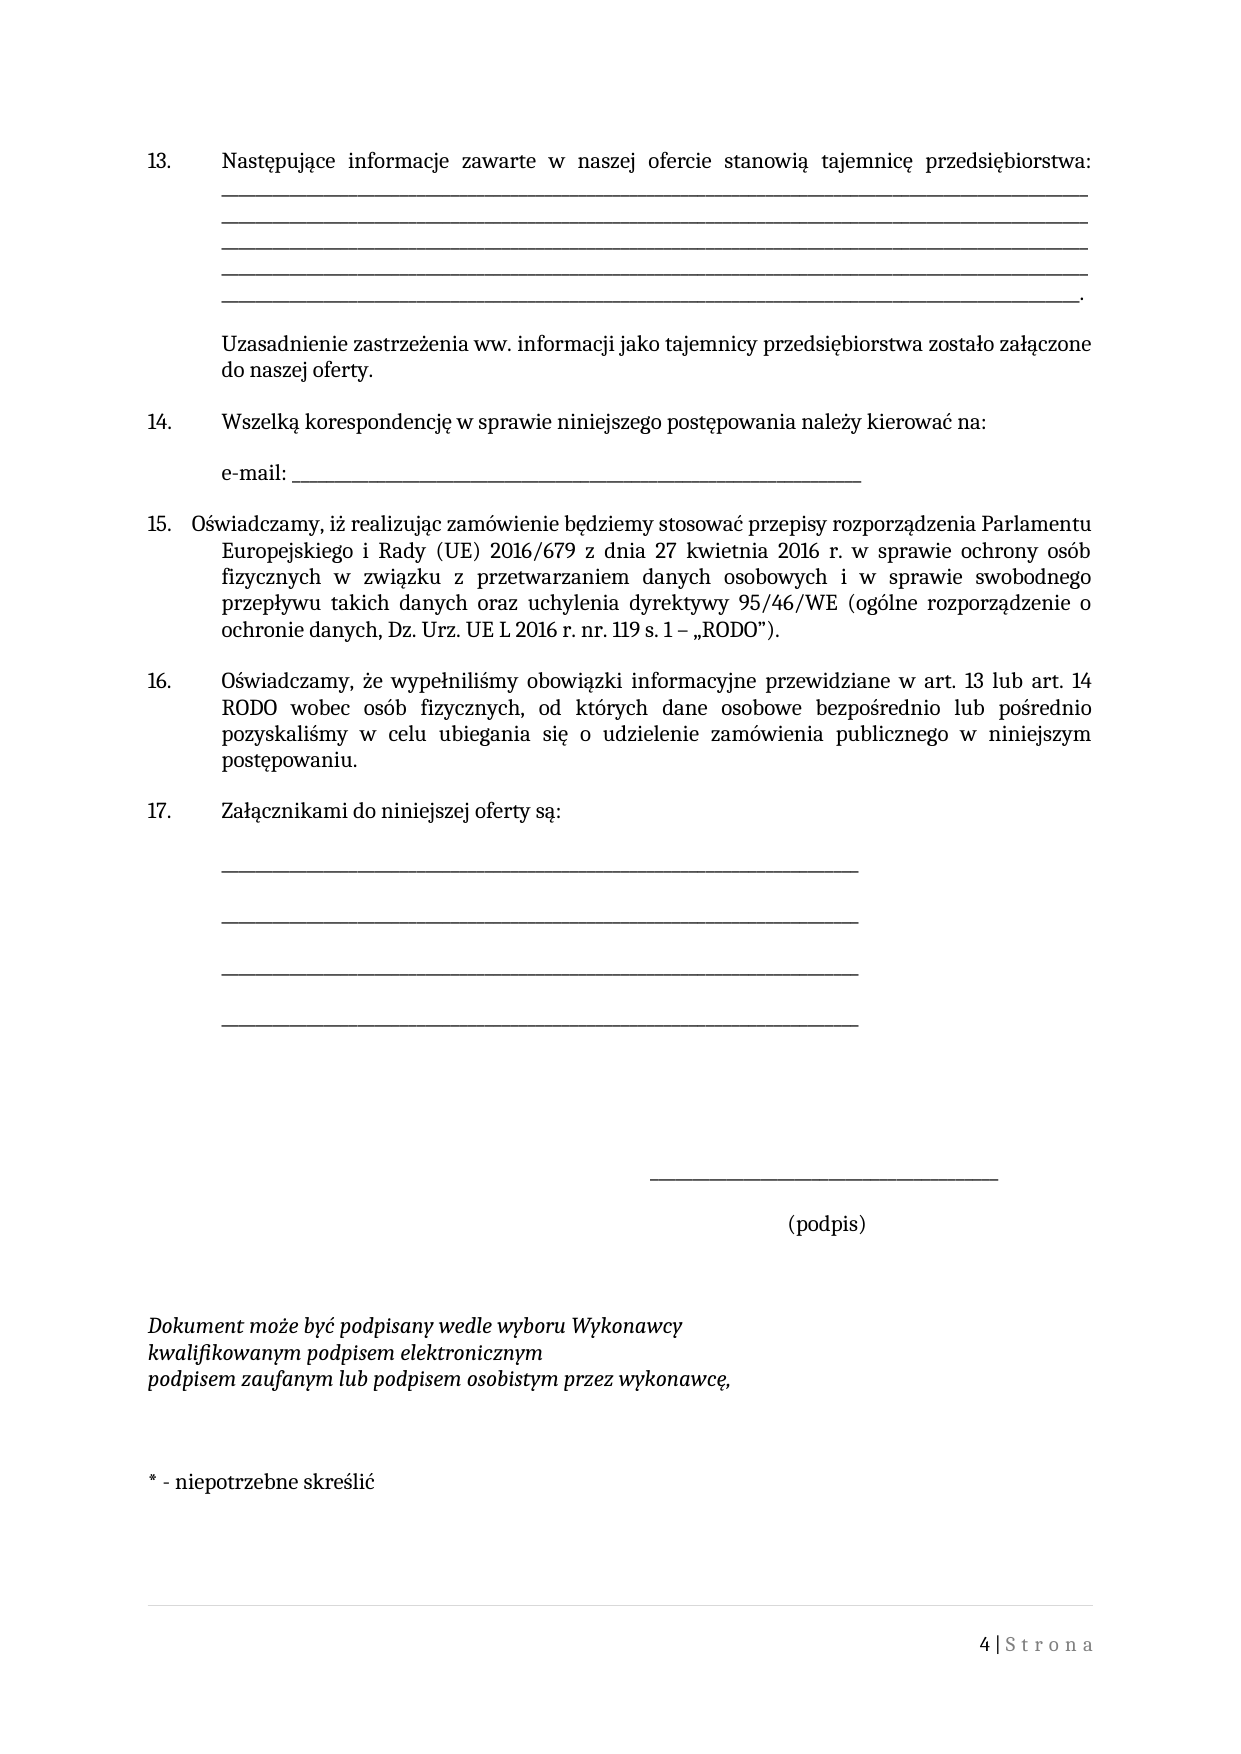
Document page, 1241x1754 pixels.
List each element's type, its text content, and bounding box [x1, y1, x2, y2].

text 14. Wszelką korespondencję w sprawie niniejszego postępowania należy kierować na: [148, 408, 1093, 435]
text 17. Załącznikami do niniejszej oferty są: [148, 798, 1093, 825]
text 15. Oświadczamy, iż realizując zamówienie będziemy stosować przepisy rozporządzenia Parlamentu Europejskiego i Rady (UE) 2016/679 z dnia 27 kwietnia 2016 r. w sprawie ochrony osób fizycznych w związku z przetwarzaniem danych osobowych i w sprawie swobodnego przepływu takich danych oraz uchylenia dyrektywy 95/46/WE (ogólne rozporządzenie o ochronie danych, Dz. Urz. UE L 2016 r. nr. 119 s. 1 – „RODO”). [148, 511, 1093, 643]
text ___________________________________________________________________________ [221, 952, 1093, 979]
text _________________________________________ (podpis) [561, 1158, 1093, 1237]
text 13. Następujące informacje zawarte w naszej ofercie stanowią tajemnicę przedsiębiorstwa: _____________________________________________________________________________________________________________________________________________________________________________________________________________________________________________________________________________________________________________________________________________________________________________________________________________________________________________________________________________________________________________________________. [148, 148, 1093, 306]
text ___________________________________________________________________________ [221, 1004, 1093, 1030]
text Uzasadnienie zastrzeżenia ww. informacji jako tajemnicy przedsiębiorstwa zostało załączone do naszej oferty. [221, 331, 1093, 383]
text Dokument może być podpisany wedle wyboru Wykonawcy kwalifikowanym podpisem elektronicznym podpisem zaufanym lub podpisem osobistym przez wykonawcę, [148, 1313, 1093, 1392]
text 16. Oświadczamy, że wypełniliśmy obowiązki informacyjne przewidziane w art. 13 lub art. 14 RODO wobec osób fizycznych, od których dane osobowe bezpośrednio lub pośrednio pozyskaliśmy w celu ubiegania się o udzielenie zamówienia publicznego w niniejszym postępowaniu. [148, 668, 1093, 773]
text e-mail: ___________________________________________________________________ [221, 460, 1093, 486]
text ___________________________________________________________________________ [221, 850, 1093, 876]
text ___________________________________________________________________________ [221, 901, 1093, 927]
text * - niepotrzebne skreślić [148, 1469, 1093, 1495]
